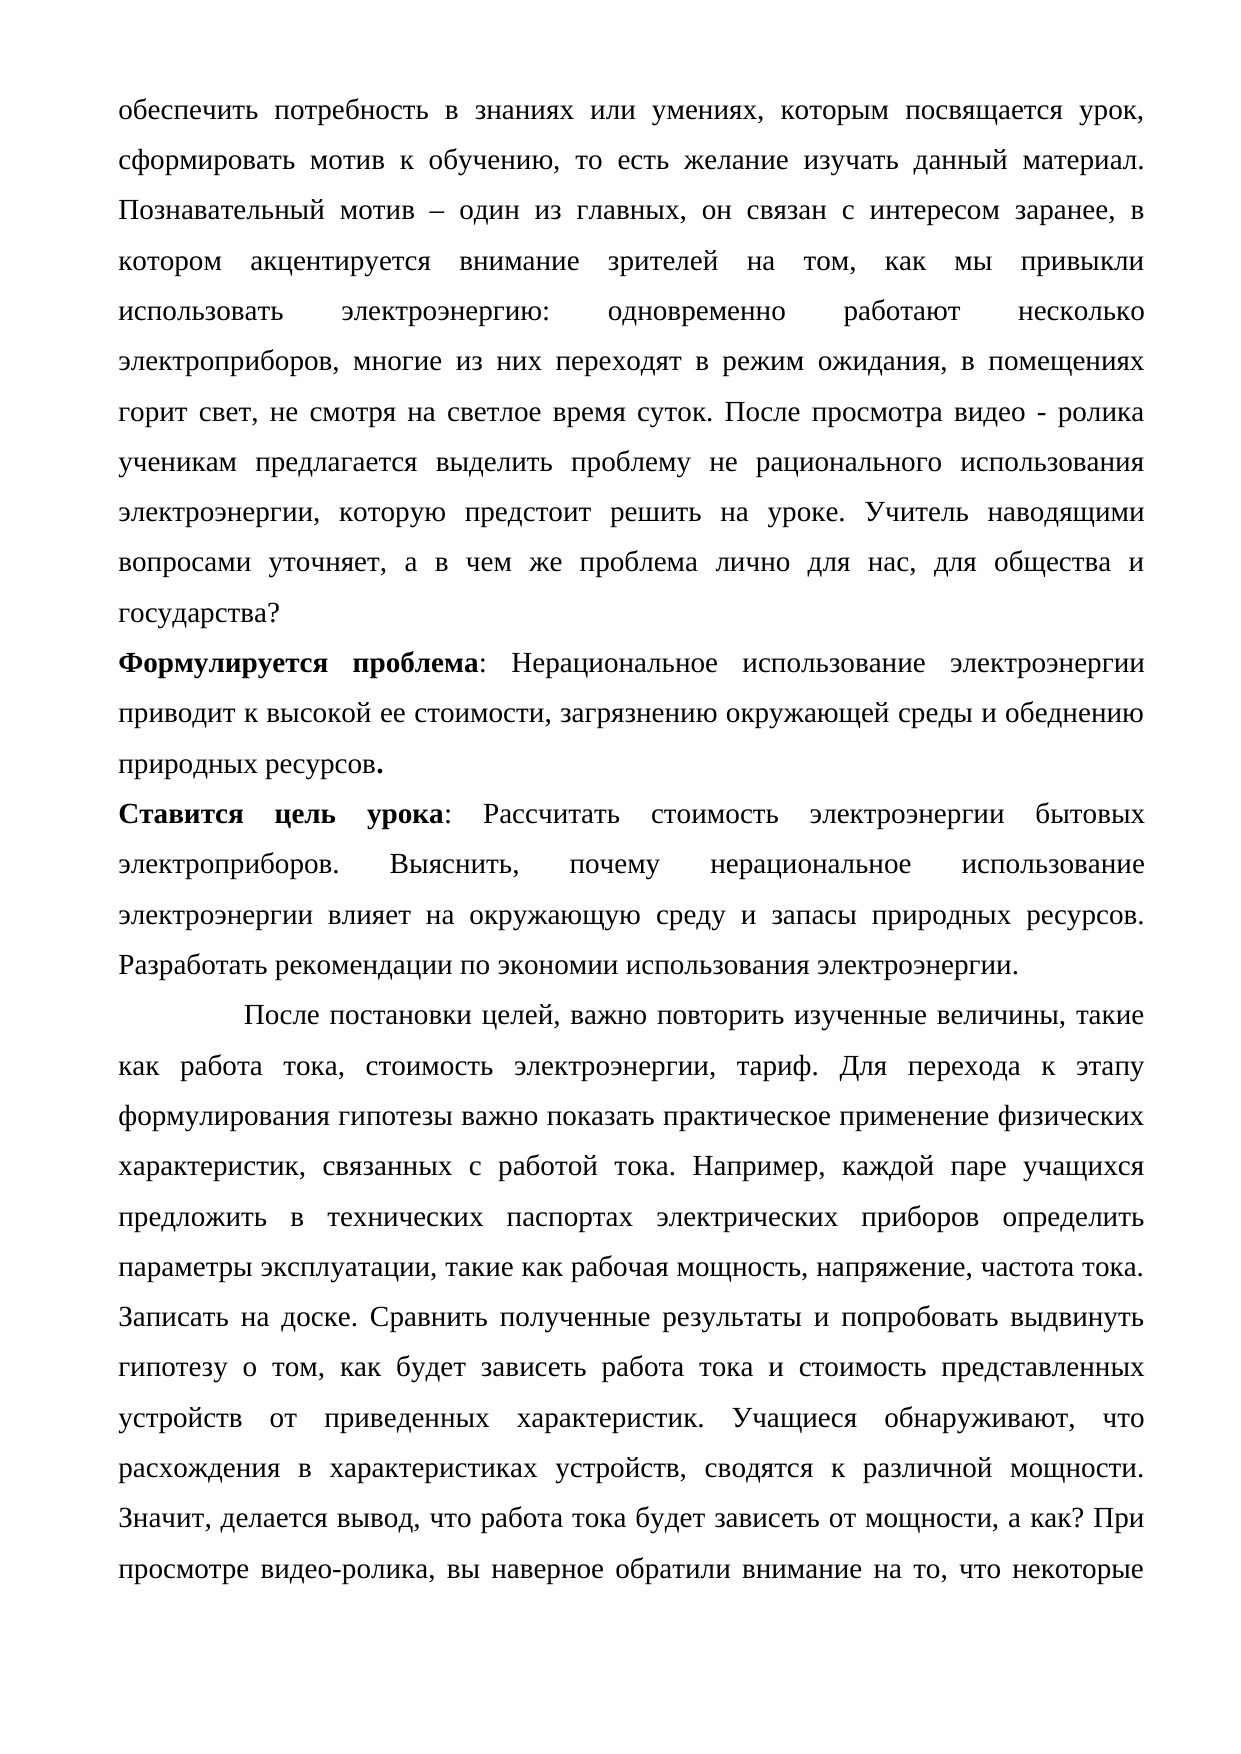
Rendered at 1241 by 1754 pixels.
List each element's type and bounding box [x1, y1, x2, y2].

table_header [115, 89, 1148, 1587]
